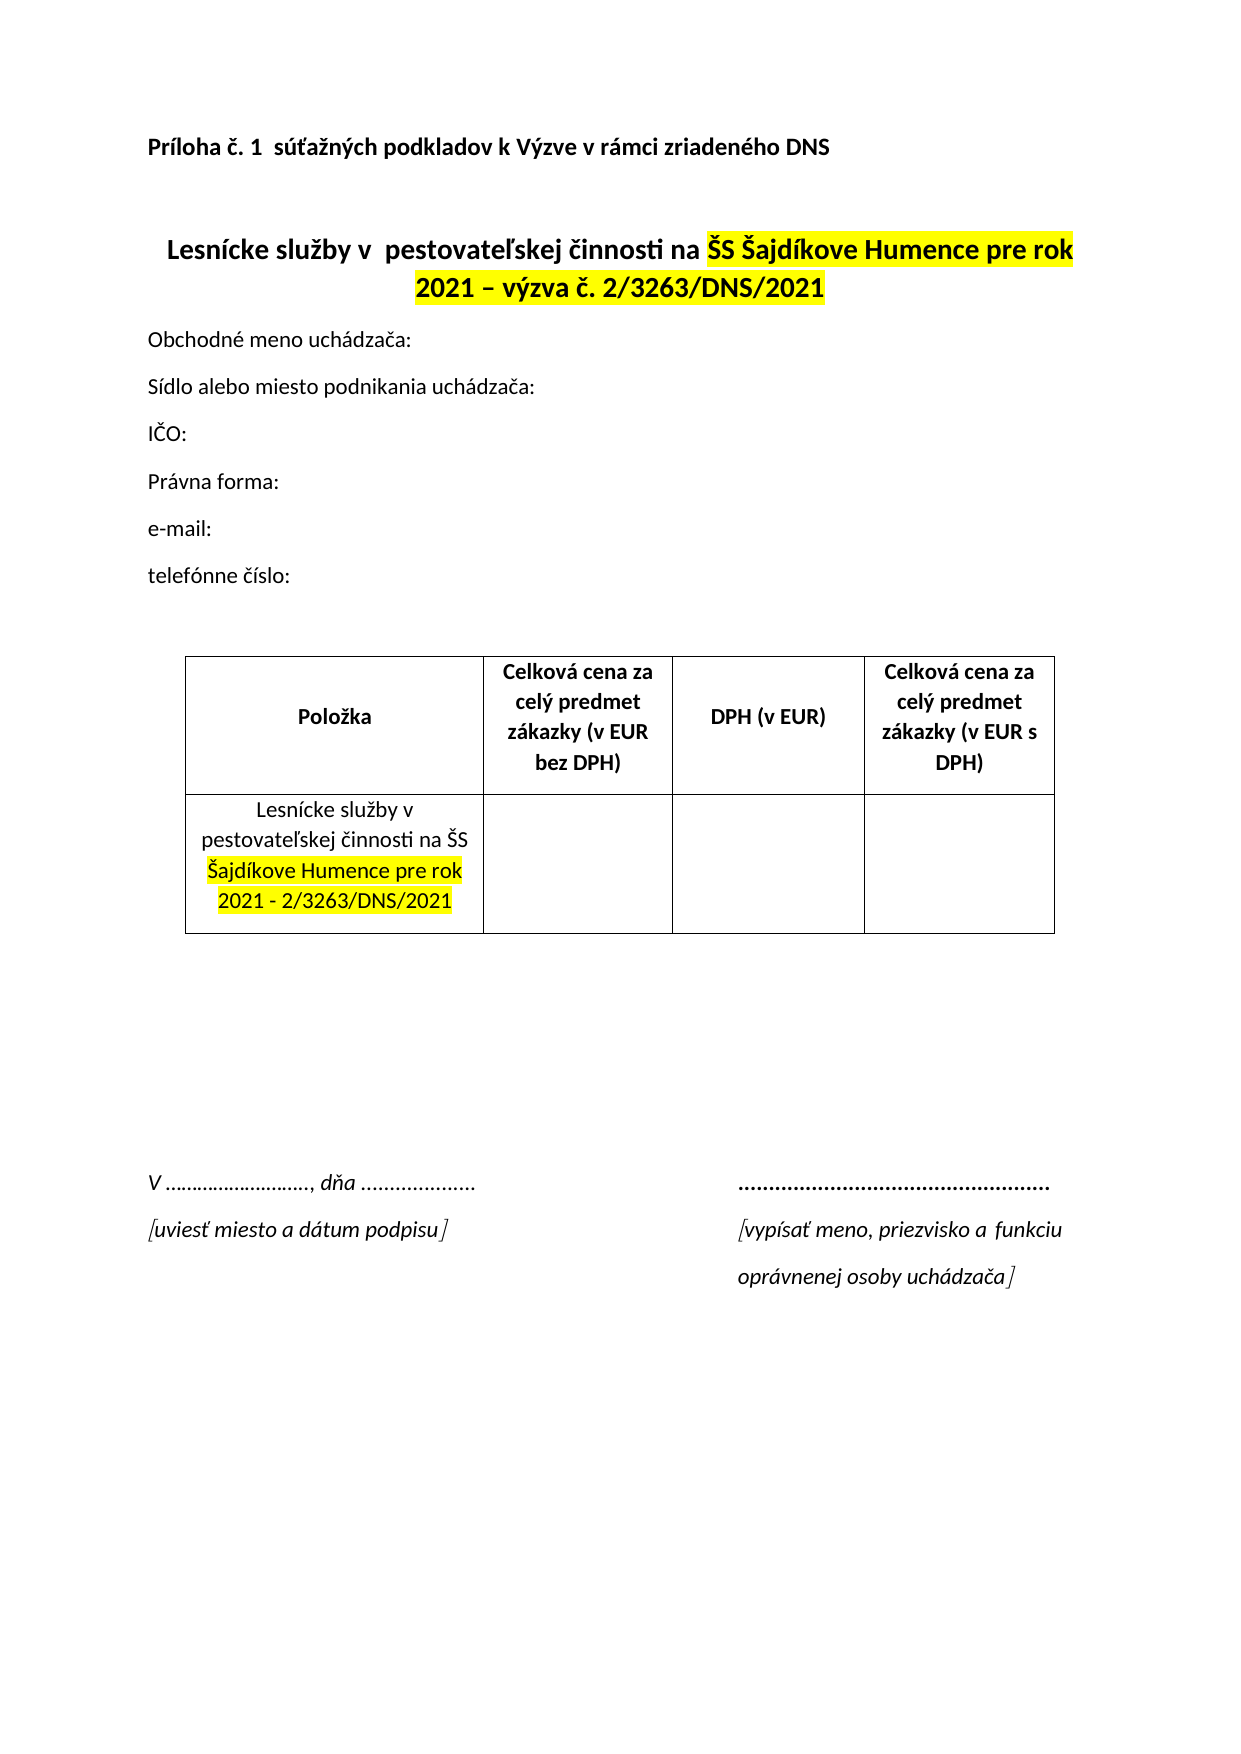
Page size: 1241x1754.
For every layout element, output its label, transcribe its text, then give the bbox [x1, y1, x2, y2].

table_cell Lesnícke služby v pestovateľskej činnosti na ŠS Šajdíkove Humence pre rok 2021 - 2/3263/DNS/2021 [186, 795, 483, 933]
text telefónne číslo: [148, 562, 1062, 590]
text Lesnícke služby v pestovateľskej činnosti na ŠS Šajdíkove Humence pre rok 2021 – výzva č. 2/3263/DNS/2021 [148, 231, 1093, 305]
text Sídlo alebo miesto podnikania uchádzača: [148, 372, 1062, 400]
text uviesť miesto a dátum podpisu vypísať meno, priezvisko a funkciu [148, 1215, 1093, 1243]
table_header Celková cena za celý predmet zákazky (v EUR bez DPH) [484, 657, 672, 794]
table_header Celková cena za celý predmet zákazky (v EUR s DPH) [865, 657, 1054, 794]
text Príloha č. 1 súťažných podkladov k Výzve v rámci zriadeného DNS [148, 131, 1093, 161]
table_header Položka [186, 657, 483, 794]
table_cell [673, 795, 864, 933]
table_header DPH (v EUR) [673, 657, 864, 794]
text Obchodné meno uchádzača: [148, 325, 1062, 353]
text e-mail: [148, 514, 1062, 542]
table_cell [484, 795, 672, 933]
text Právna forma: [148, 467, 1062, 495]
text oprávnenej osoby uchádzača [366, 1262, 1093, 1290]
text V ……………….…….., dňa .................... ................................................... [148, 1168, 1093, 1196]
table_cell [865, 795, 1054, 933]
text IČO: [148, 419, 1062, 447]
